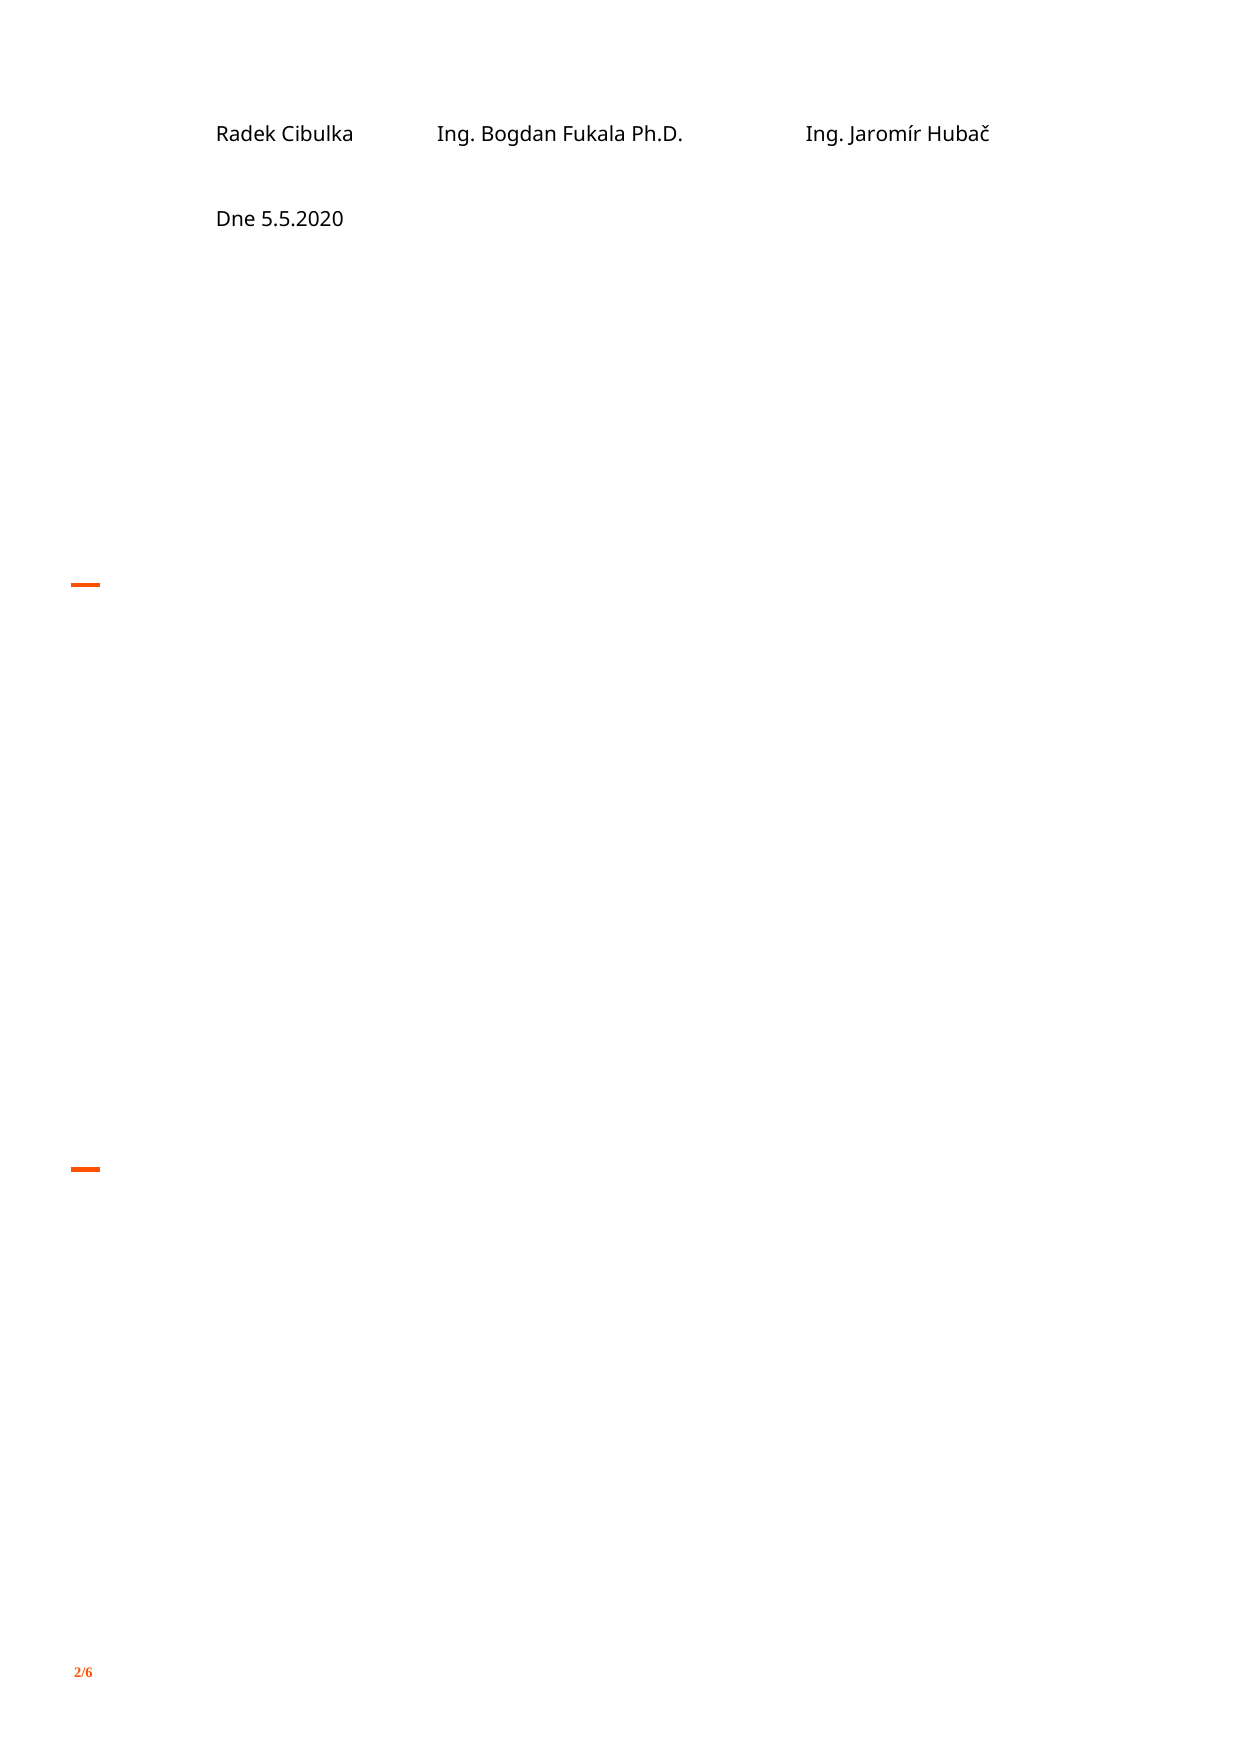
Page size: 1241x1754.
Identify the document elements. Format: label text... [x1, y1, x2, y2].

text Dne 5.5.2020 [216, 204, 1122, 233]
text Radek Cibulka Ing. Bogdan Fukala Ph.D. Ing. Jaromír Hubač [216, 119, 1122, 147]
